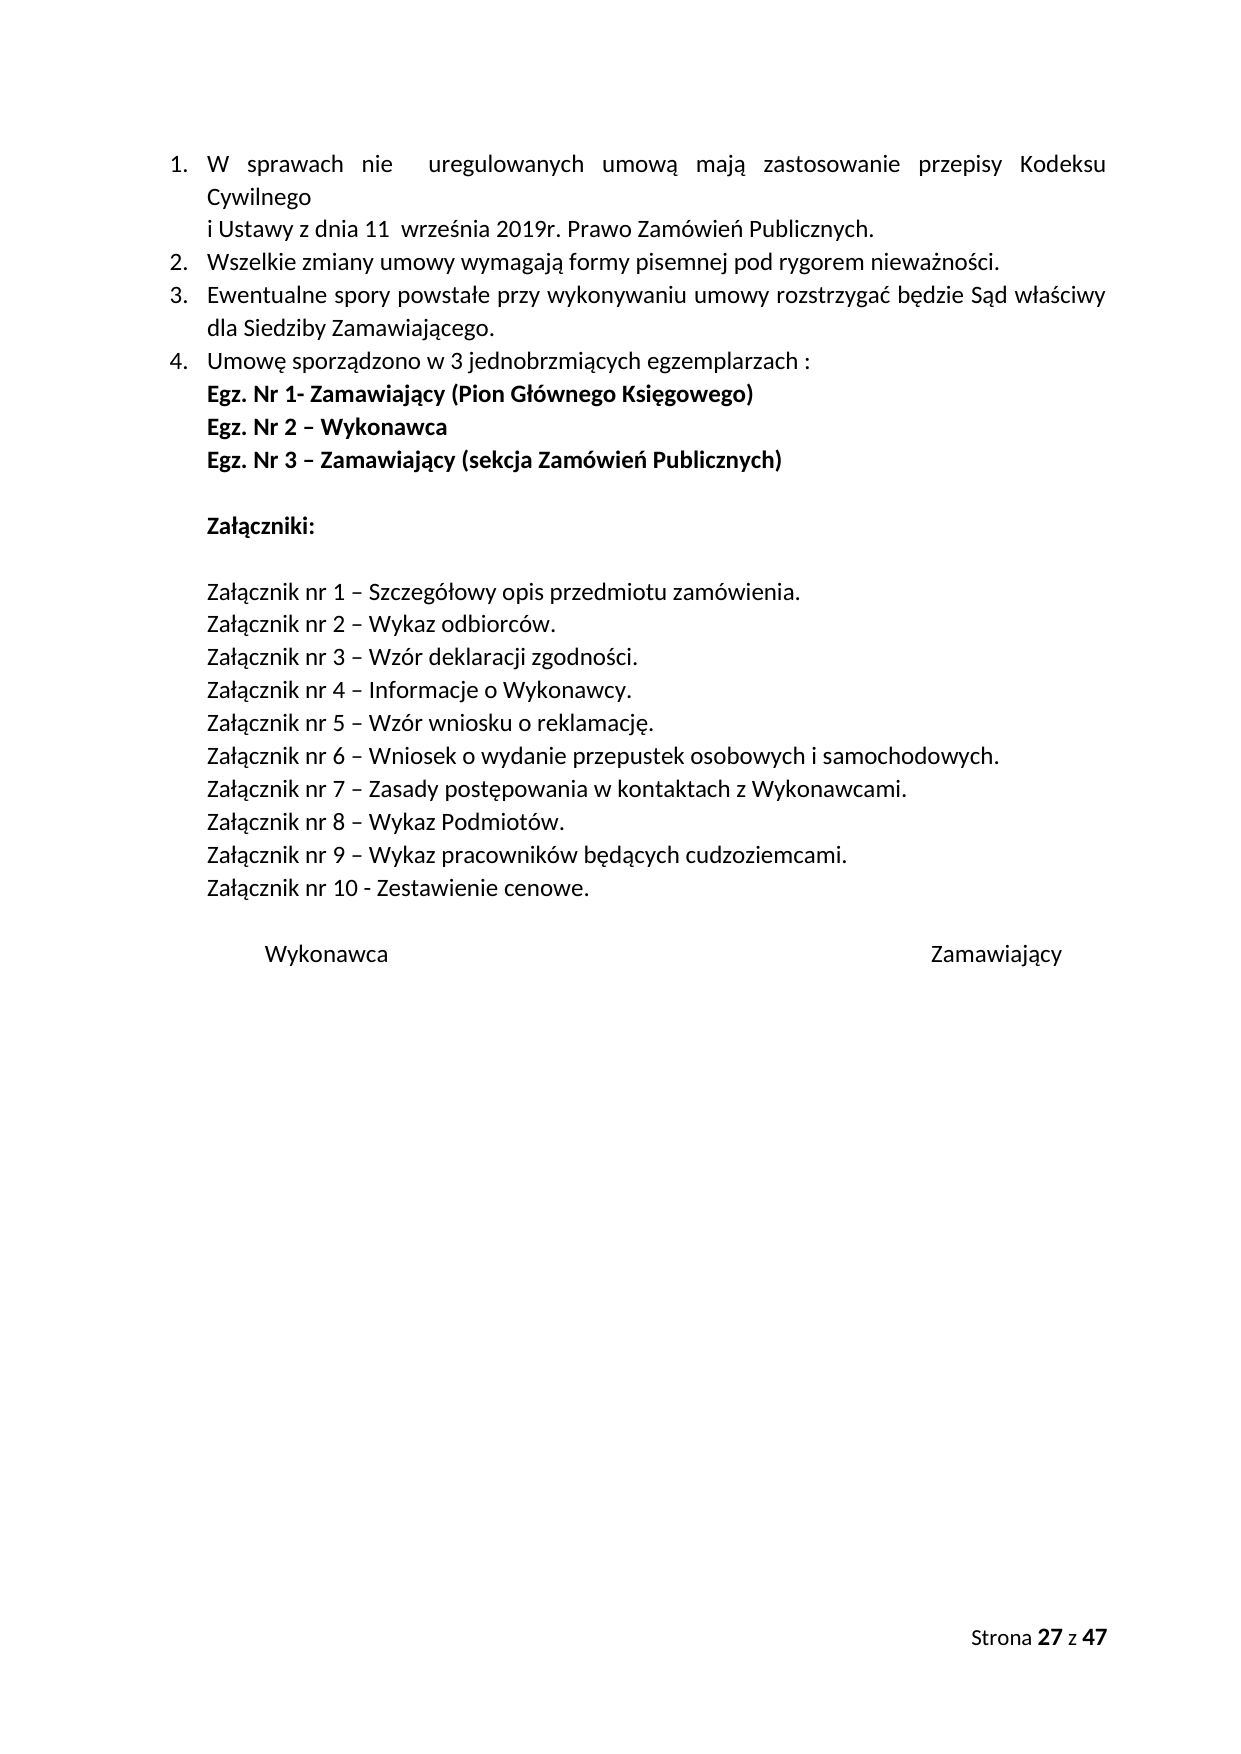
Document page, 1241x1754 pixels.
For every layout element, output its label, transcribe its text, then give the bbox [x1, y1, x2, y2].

list Załącznik nr 7 – Zasady postępowania w kontaktach z Wykonawcami. [207, 773, 1107, 804]
list Załączniki: [207, 510, 1107, 540]
list Załącznik nr 9 – Wykaz pracowników będących cudzoziemcami. [207, 839, 1107, 869]
list Załącznik nr 6 – Wniosek o wydanie przepustek osobowych i samochodowych. [207, 740, 1107, 771]
list Załącznik nr 1 – Szczegółowy opis przedmiotu zamówienia. [207, 576, 1107, 606]
list Załącznik nr 4 – Informacje o Wykonawcy. [207, 674, 1107, 705]
list Egz. Nr 1- Zamawiający (Pion Głównego Księgowego) [207, 378, 1107, 409]
list Załącznik nr 2 – Wykaz odbiorców. [207, 608, 1107, 639]
list Załącznik nr 8 – Wykaz Podmiotów. [207, 806, 1107, 837]
list Egz. Nr 2 – Wykonawca [207, 411, 1107, 442]
list Wykonawca Zamawiający [236, 938, 1107, 968]
list Egz. Nr 3 – Zamawiający (sekcja Zamówień Publicznych) [207, 444, 1107, 474]
list Załącznik nr 5 – Wzór wniosku o reklamację. [207, 707, 1107, 738]
list Umowę sporządzono w 3 jednobrzmiących egzemplarzach : [169, 345, 1107, 376]
list Załącznik nr 10 - Zestawienie cenowe. [207, 872, 1107, 902]
list Załącznik nr 3 – Wzór deklaracji zgodności. [207, 641, 1107, 672]
list Wszelkie zmiany umowy wymagają formy pisemnej pod rygorem nieważności. [169, 246, 1107, 277]
list Ewentualne spory powstałe przy wykonywaniu umowy rozstrzygać będzie Sąd właściwy dla Siedziby Zamawiającego. [169, 279, 1107, 343]
list W sprawach nie uregulowanych umową mają zastosowanie przepisy Kodeksu Cywilnego i Ustawy z dnia 11 września 2019r. Prawo Zamówień Publicznych. [169, 148, 1107, 244]
